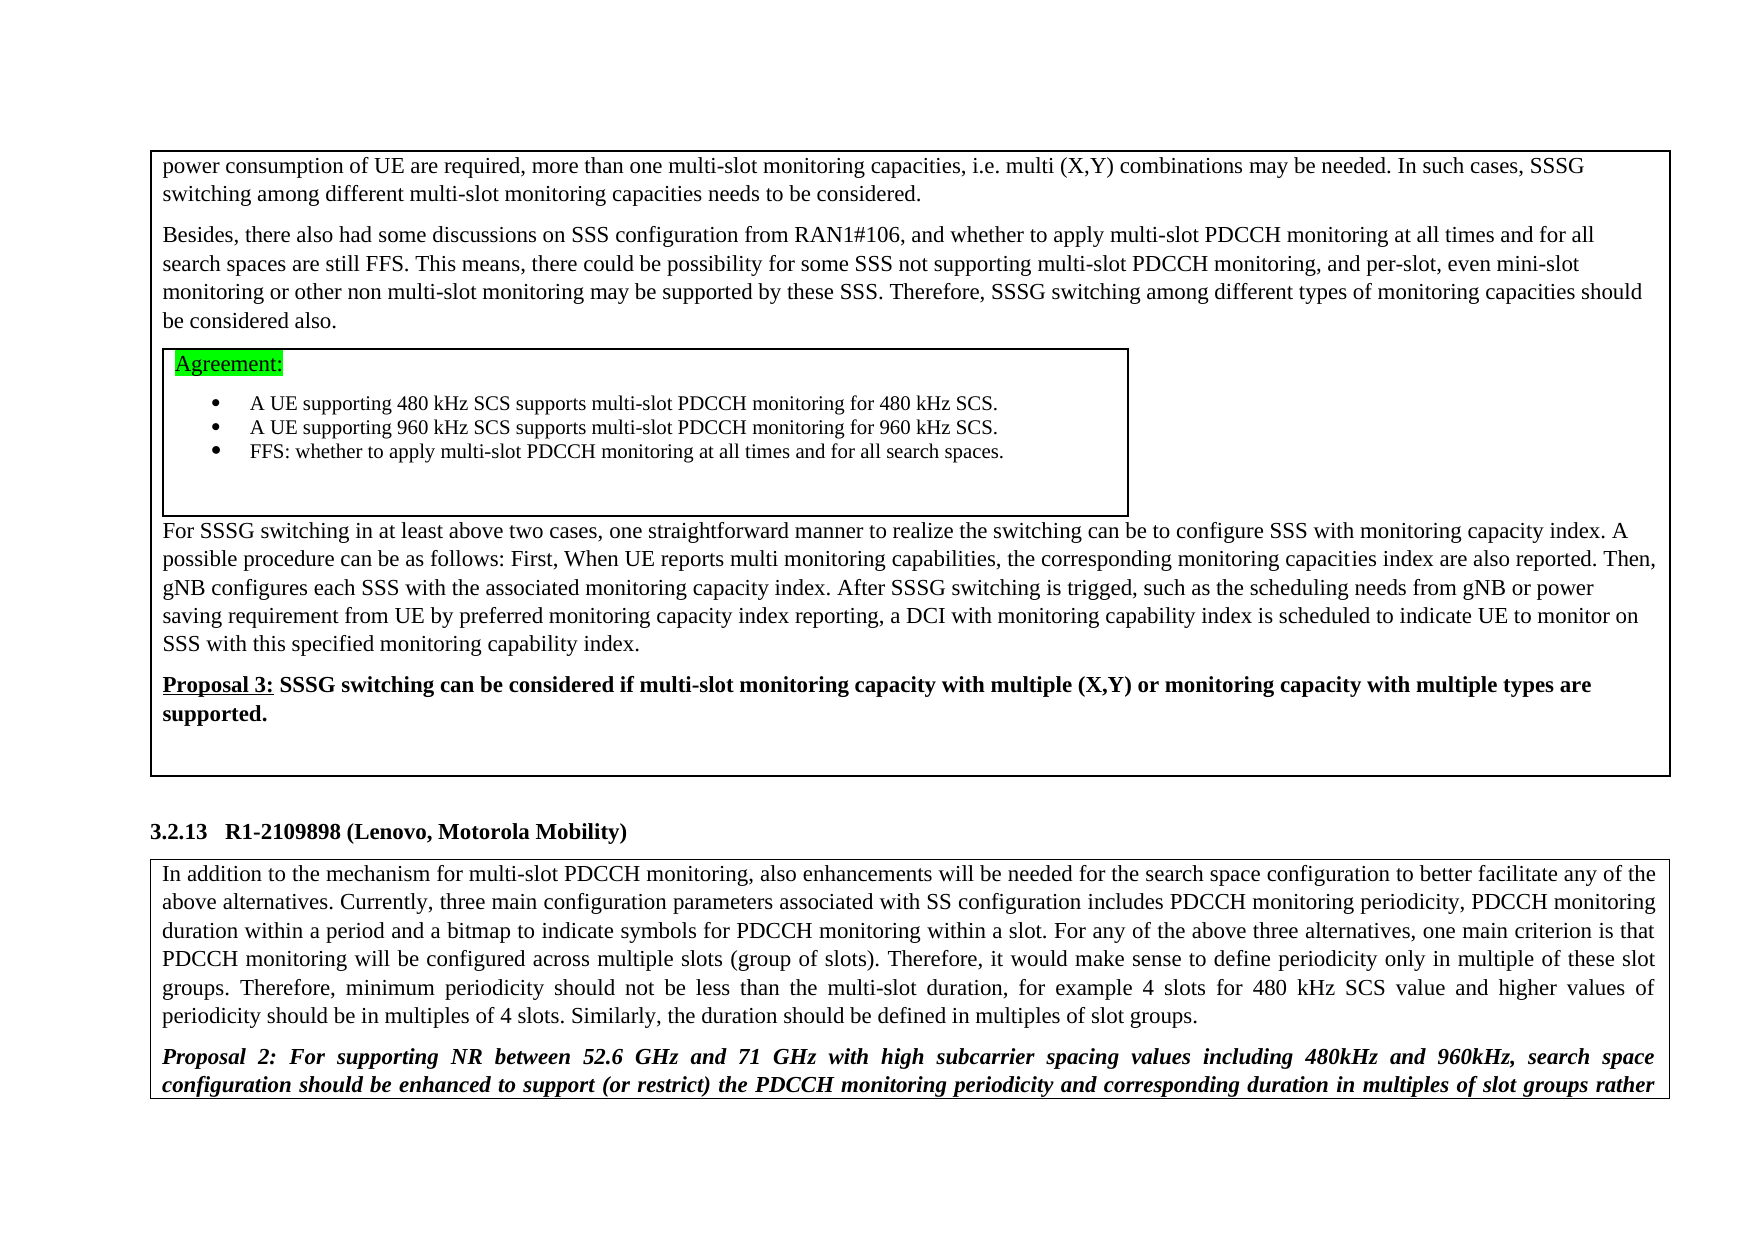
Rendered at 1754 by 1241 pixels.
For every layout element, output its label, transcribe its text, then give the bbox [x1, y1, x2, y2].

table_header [152, 152, 1669, 775]
subtitle R1-2109898 (Lenovo, Motorola Mobility) [150, 818, 1604, 844]
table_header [151, 860, 1669, 1098]
